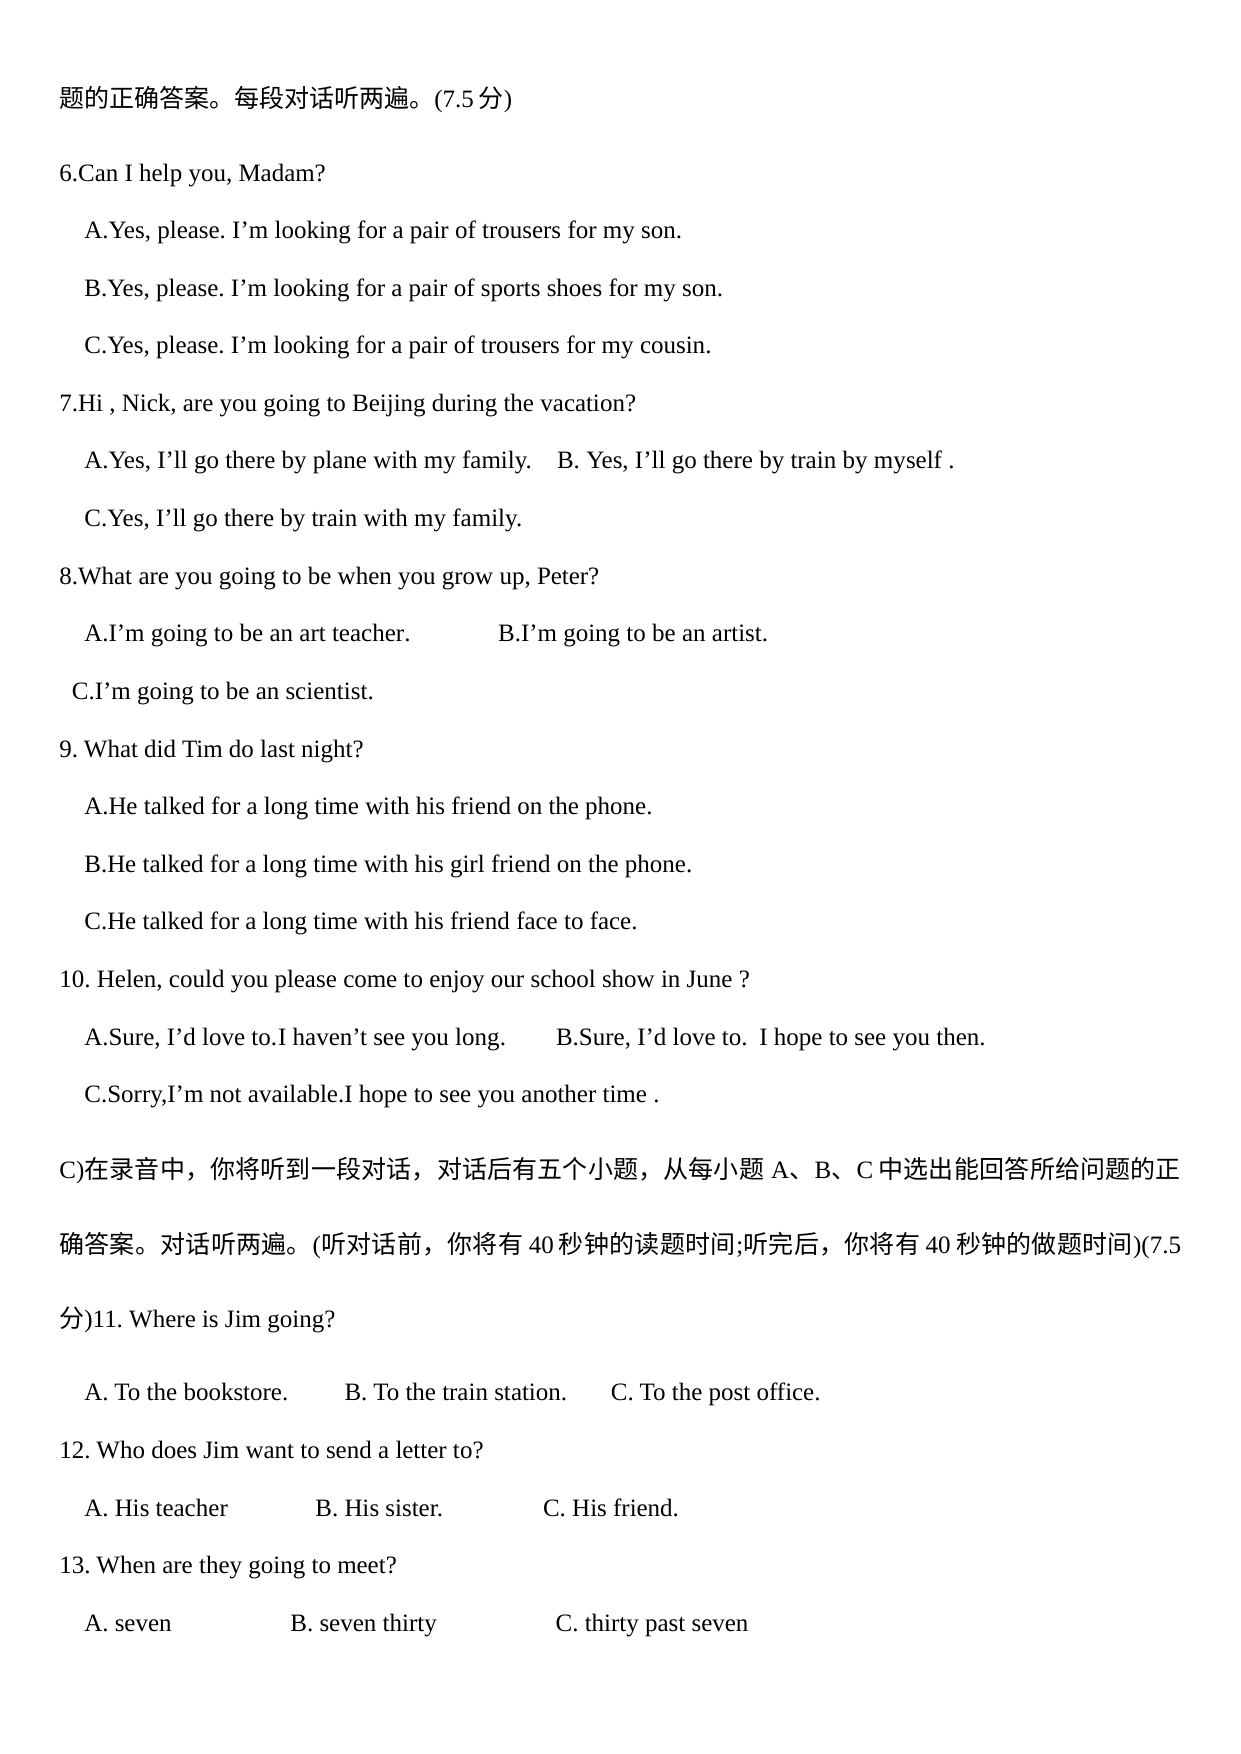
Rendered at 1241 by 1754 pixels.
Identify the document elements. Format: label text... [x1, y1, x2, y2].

text C.He talked for a long time with his friend face to face. [59, 904, 1181, 937]
text C.Yes, I’ll go there by train with my family. [59, 501, 1181, 534]
text A.He talked for a long time with his friend on the phone. [59, 789, 1181, 822]
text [59, 64, 1181, 129]
text 8.What are you going to be when you grow up, Peter? [59, 559, 1181, 591]
text C.I’m going to be an scientist. [59, 674, 1181, 707]
text A.Yes, I’ll go there by plane with my family. B. Yes, I’ll go there by train by myself . [59, 444, 1181, 476]
text A. His teacher B. His sister. C. His friend. [59, 1491, 1181, 1523]
text 13. When are they going to meet? [59, 1548, 1181, 1581]
text C.Sorry,I’m not available.I hope to see you another time . [59, 1077, 1181, 1110]
text A.Sure, I’d love to. I haven’t see you long. B.Sure, I’d love to. I hope to see you then. [59, 1020, 1181, 1052]
text 9. What did Tim do last night? [59, 732, 1181, 764]
text 6.Can I help you, Madam? [59, 156, 1181, 188]
text 12. Who does Jim want to send a letter to? [59, 1433, 1181, 1466]
text 7.Hi , Nick, are you going to Beijing during the vacation? [59, 386, 1181, 419]
text A.Yes, please. I’m looking for a pair of trousers for my son. [59, 213, 1181, 246]
text B.Yes, please. I’m looking for a pair of sports shoes for my son. [59, 271, 1181, 303]
text C)在录音中，你将听到一段对话，对话后有五个小题，从每小题A、B、C中选出能回答所给问题的正确答案。对话听两遍。(听对话前，你将有40秒钟的读题时间;听完后，你将有40秒钟的做题时间)(7.5分)11. Where is Jim going? [59, 1135, 1181, 1349]
text 10. Helen, could you please come to enjoy our school show in June ? [59, 962, 1181, 995]
text A. To the bookstore. B. To the train station. C. To the post office. [59, 1376, 1181, 1408]
text B.He talked for a long time with his girl friend on the phone. [59, 847, 1181, 879]
text A.I’m going to be an art teacher. B.I’m going to be an artist. [59, 617, 1181, 649]
text A. seven B. seven thirty C. thirty past seven [59, 1606, 1181, 1638]
text C.Yes, please. I’m looking for a pair of trousers for my cousin. [59, 328, 1181, 361]
